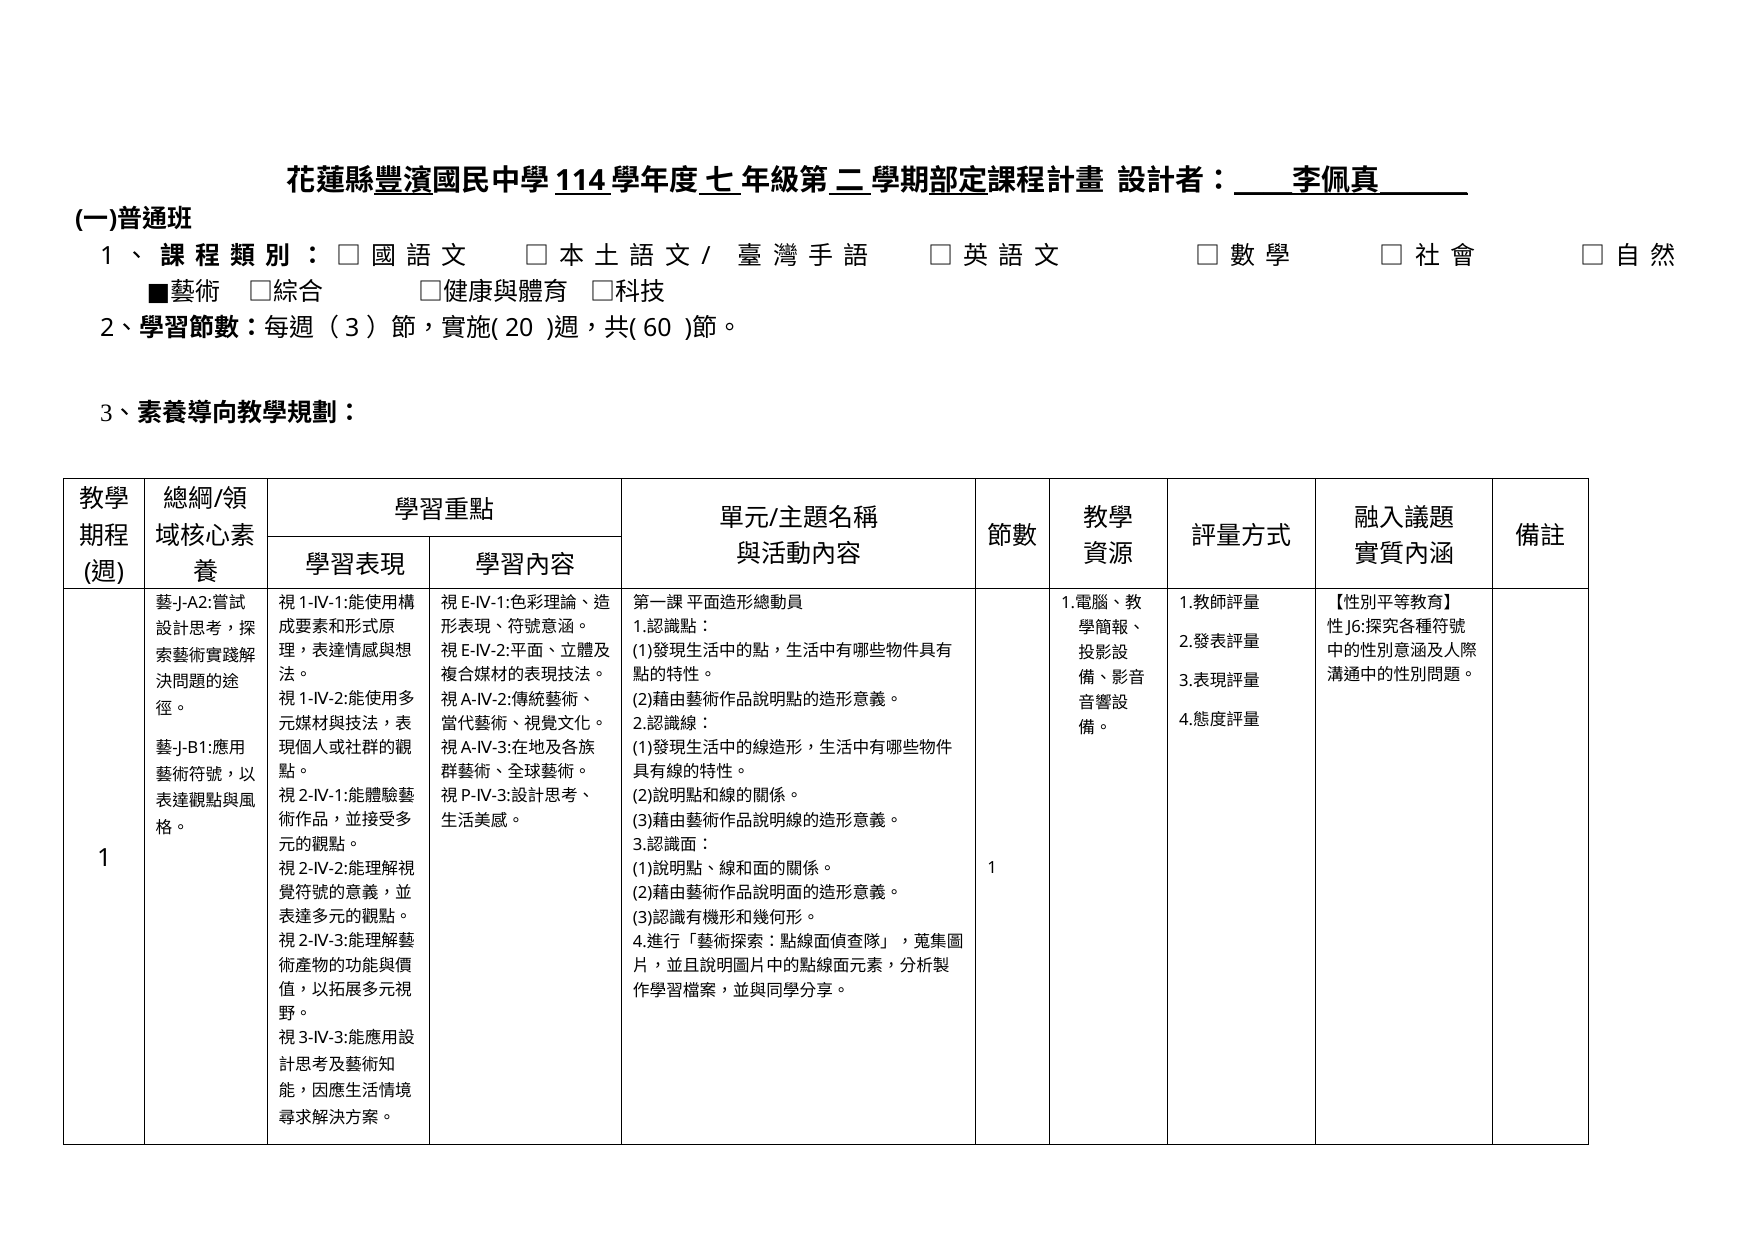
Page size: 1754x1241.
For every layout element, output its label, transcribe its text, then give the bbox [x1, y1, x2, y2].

table_cell 1.電腦、教學簡報、投影設備、影音音響設備。 [1050, 589, 1167, 1143]
table_cell 視E-Ⅳ-1:色彩理論、造形表現、符號意涵。 視E-Ⅳ-2:平面、立體及複合媒材的表現技法。 視A-Ⅳ-2:傳統藝術、當代藝術、視覺文化。 視A-Ⅳ-3:在地及各族群藝術、全球藝術。 視P-Ⅳ-3:設計思考、生活美感。 [430, 589, 621, 1143]
text (一)普通班 [75, 199, 1679, 235]
table_header 總綱/領域核心素養 [145, 479, 267, 588]
table_cell [1493, 589, 1588, 1143]
table_header 教學期程 (週) [64, 479, 144, 588]
table_header 學習重點 [268, 479, 621, 536]
table_header 單元/主題名稱 與活動內容 [622, 479, 975, 588]
table_cell 1 [64, 589, 144, 1143]
table_header 節數 [976, 479, 1049, 588]
table_cell 1.教師評量 2.發表評量 3.表現評量 4.態度評量 [1168, 589, 1315, 1143]
text 花蓮縣豐濱國民中學114學年度 七 年級第 二 學期部定課程計畫 設計者：＿＿李佩真＿＿＿ [75, 156, 1679, 199]
table_header 教學 資源 [1050, 479, 1167, 588]
table_cell 【性別平等教育】 性J6:探究各種符號中的性別意涵及人際溝通中的性別問題。 [1316, 589, 1492, 1143]
table_cell 學習內容 [430, 537, 621, 588]
table_cell 第一課 平面造形總動員 1.認識點： (1)發現生活中的點，生活中有哪些物件具有點的特性。 (2)藉由藝術作品說明點的造形意義。 2.認識線： (1)發現生活中的線造形，生活中有哪些物件具有線的特性。 (2)說明點和線的關係。 (3)藉由藝術作品說明線的造形意義。 3.認識面： (1)說明點、線和面的關係。 (2)藉由藝術作品說明面的造形意義。 (3)認識有機形和幾何形。 4.進行「藝術探索：點線面偵查隊」，蒐集圖片，並且說明圖片中的點線面元素，分析製作學習檔案，並與同學分享。 [622, 589, 975, 1143]
text 2、學習節數：每週（ 3 ）節， [75, 308, 1679, 344]
table_cell 視1-Ⅳ-1:能使用構成要素和形式原理，表達情感與想法。 視1-Ⅳ-2:能使用多元媒材與技法，表現個人或社群的觀點。 視2-Ⅳ-1:能體驗藝術作品，並接受多元的觀點。 視2-Ⅳ-2:能理解視覺符號的意義，並表達多元的觀點。 視2-Ⅳ-3:能理解藝術產物的功能與價值，以拓展多元視野。 視3-Ⅳ-3:能應用設計思考及藝術知能，因應生活情境尋求解決方案。 [268, 589, 429, 1143]
table_cell 學習表現 [268, 537, 429, 588]
table_header 評量方式 [1168, 479, 1315, 588]
table_cell 藝-J-A2:嘗試設計思考，探索藝術實踐解決問題的途徑。 藝-J-B1:應用藝術符號，以表達觀點與風格。 [145, 589, 267, 1143]
text 3、 [75, 393, 1679, 429]
text 1、課程類別：□國語文 □本土語文/ 臺灣手語 □英語文 □數學 □社會 □自然 ■藝術 □綜合 □健康與體育 □科技 [75, 235, 1679, 308]
table_header 融入議題 實質內涵 [1316, 479, 1492, 588]
table_cell 1 [976, 589, 1049, 1143]
table_header 備註 [1493, 479, 1588, 588]
